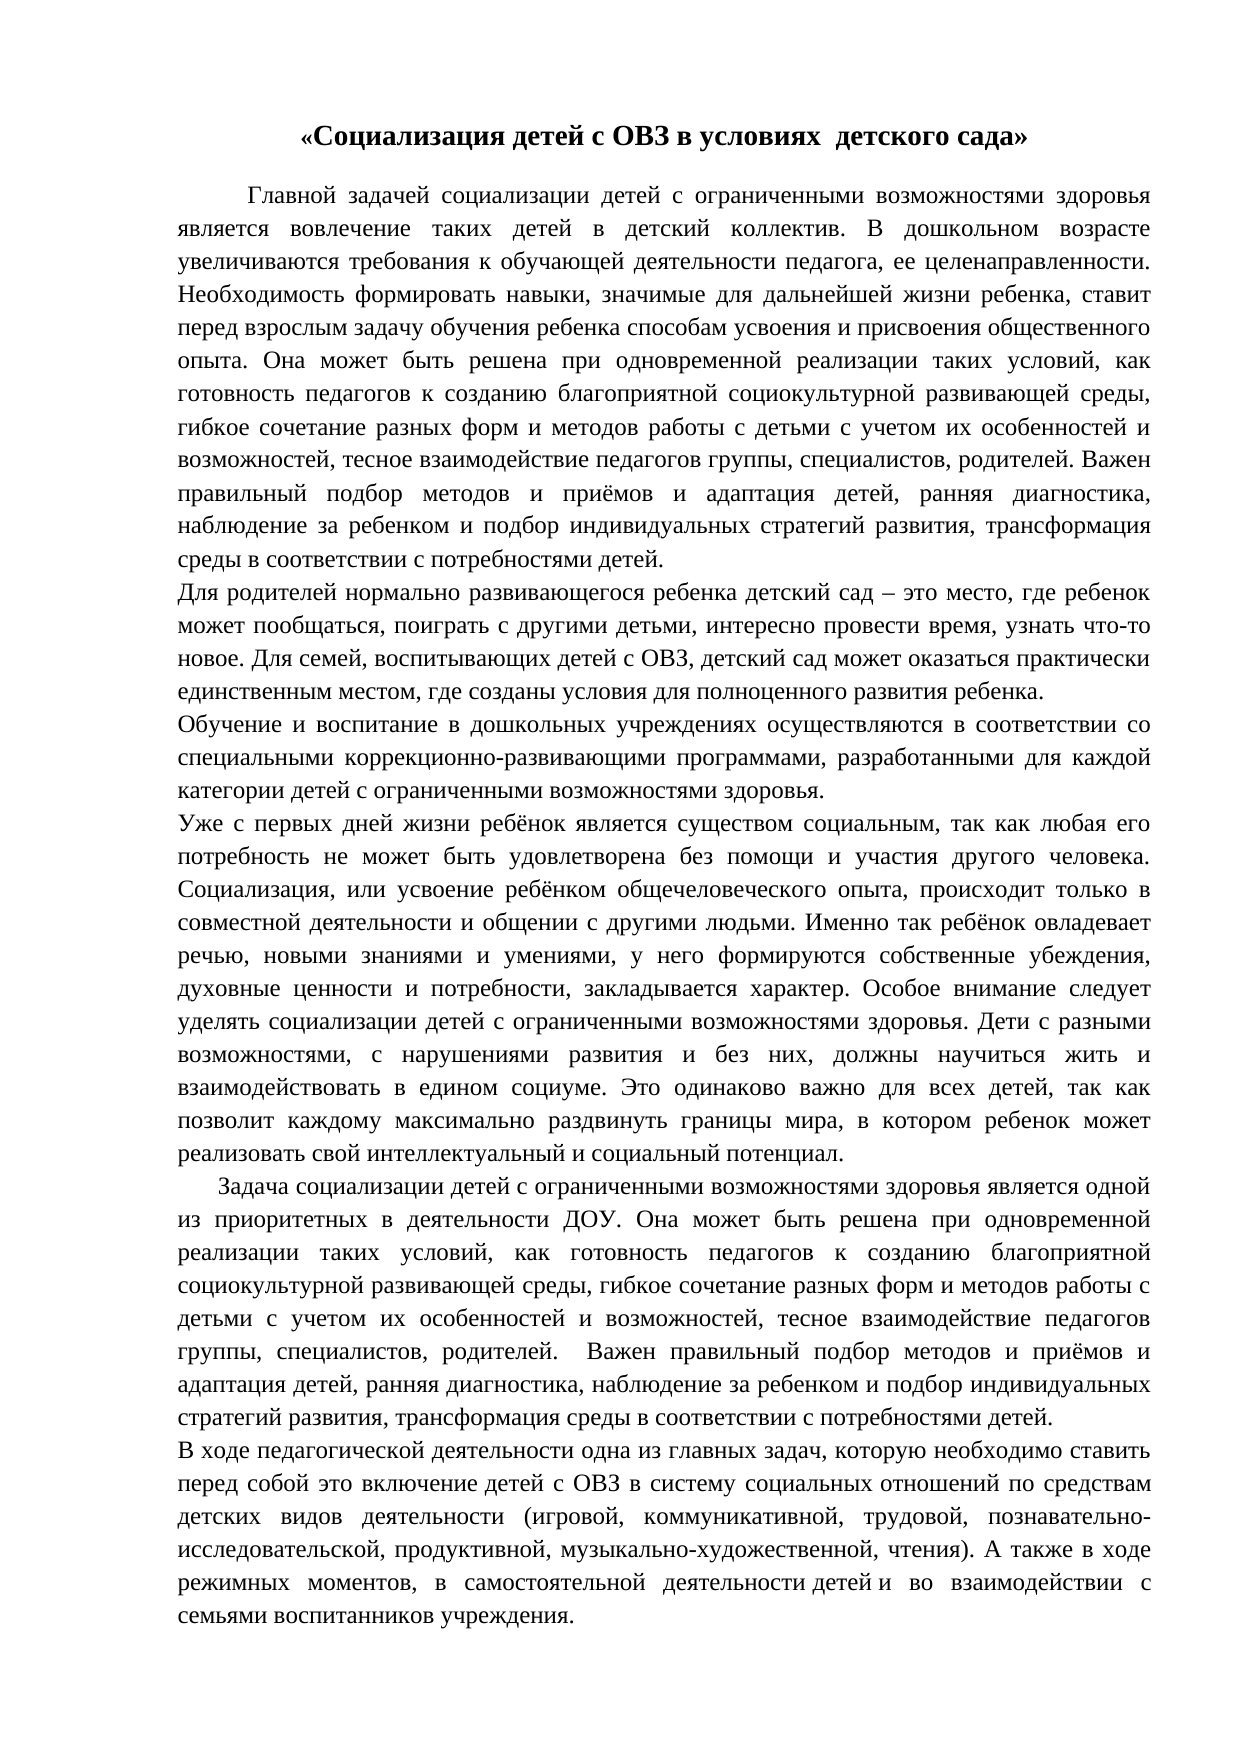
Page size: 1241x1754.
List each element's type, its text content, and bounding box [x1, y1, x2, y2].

text «Социализация детей с ОВЗ в условиях детского сада» [177, 118, 1152, 152]
text Обучение и воспитание в дошкольных учреждениях осуществляются в соответствии со специальными коррекционно-развивающими программами, разработанными для каждой категории детей с ограниченными возможностями здоровья. [177, 709, 1152, 803]
text В ходе педагогической деятельности одна из главных задач, которую необходимо ставить перед собой это включение детей с ОВЗ в систему социальных отношений по средствам детских видов деятельности (игровой, коммуникативной, трудовой, познавательно-исследовательской, продуктивной, музыкально-художественной, чтения). А также в ходе режимных моментов, в самостоятельной деятельности детей и во взаимодействии с семьями воспитанников учреждения. [177, 1435, 1152, 1629]
text Уже с первых дней жизни ребёнок является существом социальным, так как любая его потребность не может быть удовлетворена без помощи и участия другого человека. Социализация, или усвоение ребёнком общечеловеческого опыта, происходит только в совместной деятельности и общении с другими людьми. Именно так ребёнок овладевает речью, новыми знаниями и умениями, у него формируются собственные убеждения, духовные ценности и потребности, закладывается характер. Особое внимание следует уделять социализации детей с ограниченными возможностями здоровья. Дети с разными возможностями, с нарушениями развития и без них, должны научиться жить и взаимодействовать в едином социуме. Это одинаково важно для всех детей, так как позволит каждому максимально раздвинуть границы мира, в котором ребенок может реализовать свой интеллектуальный и социальный потенциал. [177, 808, 1152, 1167]
text Для родителей нормально развивающегося ребенка детский сад – это место, где ребенок может пообщаться, поиграть с другими детьми, интересно провести время, узнать что-то новое. Для семей, воспитывающих детей с ОВЗ, детский сад может оказаться практически единственным местом, где созданы условия для полноценного развития ребенка. [177, 577, 1152, 704]
text Главной задачей социализации детей с ограниченными возможностями здоровья является вовлечение таких детей в детский коллектив. В дошкольном возрасте увеличиваются требования к обучающей деятельности педагога, ее целенаправленности. Необходимость формировать навыки, значимые для дальнейшей жизни ребенка, ставит перед взрослым задачу обучения ребенка способам усвоения и присвоения общественного опыта. Она может быть решена при одновременной реализации таких условий, как готовность педагогов к созданию благоприятной социокультурной развивающей среды, гибкое сочетание разных форм и методов работы с детьми с учетом их особенностей и возможностей, тесное взаимодействие педагогов группы, специалистов, родителей. Важен правильный подбор методов и приёмов и адаптация детей, ранняя диагностика, наблюдение за ребенком и подбор индивидуальных стратегий развития, трансформация среды в соответствии с потребностями детей. [177, 180, 1152, 572]
text Задача социализации детей с ограниченными возможностями здоровья является одной из приоритетных в деятельности ДОУ. Она может быть решена при одновременной реализации таких условий, как готовность педагогов к созданию благоприятной социокультурной развивающей среды, гибкое сочетание разных форм и методов работы с детьми с учетом их особенностей и возможностей, тесное взаимодействие педагогов группы, специалистов, родителей. Важен правильный подбор методов и приёмов и адаптация детей, ранняя диагностика, наблюдение за ребенком и подбор индивидуальных стратегий развития, трансформация среды в соответствии с потребностями детей. [177, 1171, 1152, 1431]
